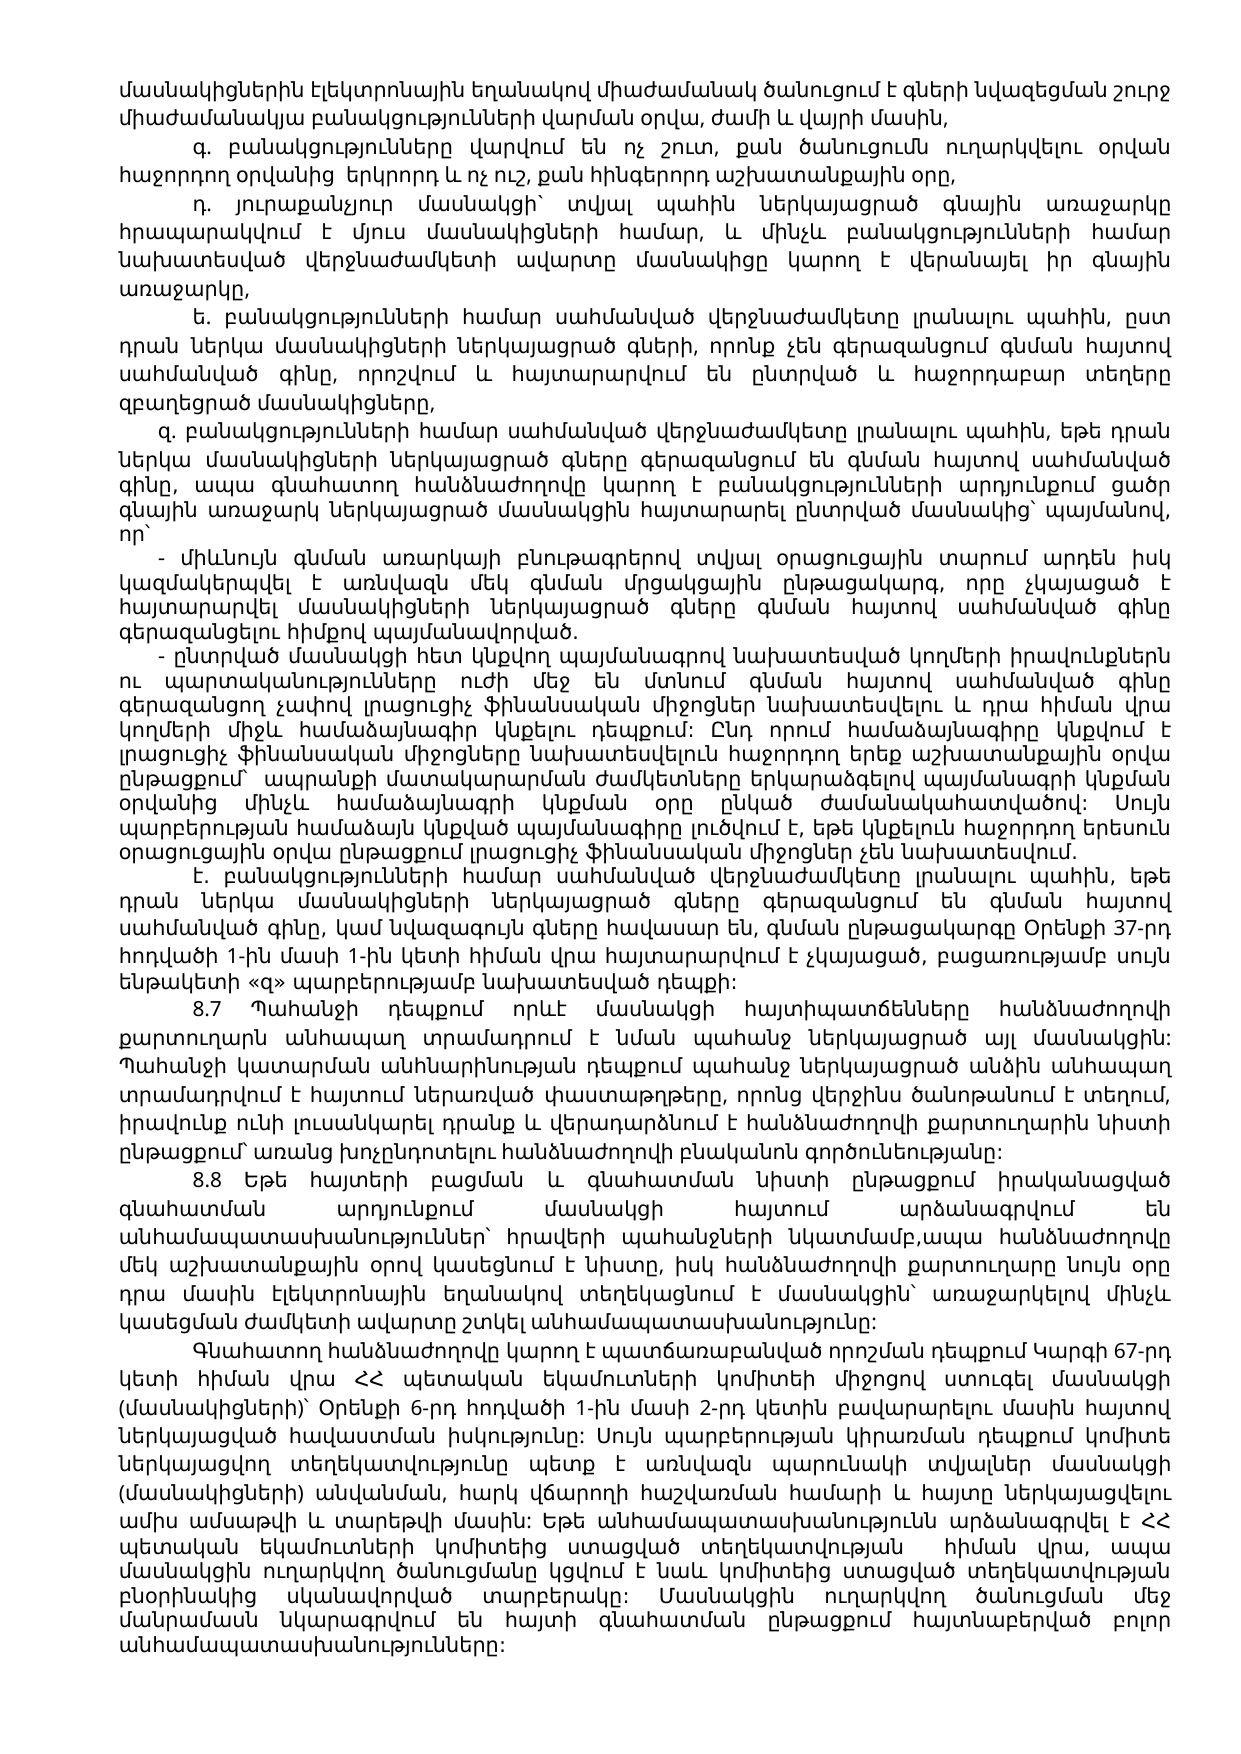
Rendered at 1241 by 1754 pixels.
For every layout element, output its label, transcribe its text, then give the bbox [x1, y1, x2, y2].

text - միևնույն գնման առարկայի բնութագրերով տվյալ օրացուցային տարում արդեն իսկ կազմակերպվել է առնվազն մեկ գնման մրցակցային ընթացակարգ, որը չկայացած է հայտարարվել մասնակիցների ներկայացրած գները գնման հայտով սահմանված գինը գերազանցելու հիմքով պայմանավորված. [118, 546, 1171, 644]
text զ. բանակցությունների համար սահմանված վերջնաժամկետը լրանալու պահին, եթե դրան ներկա մասնակիցների ներկայացրած գները գերազանցում են գնման հայտով սահմանված գինը, ապա գնահատող հանձնաժողովը կարող է բանակցությունների արդյունքում ցածր գնային առաջարկ ներկայացրած մասնակցին հայտարարել ընտրված մասնակից՝ պայմանով, որ՝ [118, 416, 1171, 546]
text - ընտրված մասնակցի հետ կնքվող պայմանագրով նախատեսված կողմերի իրավունքներն ու պարտականությունները ուժի մեջ են մտնում գնման հայտով սահմանված գինը գերազանցող չափով լրացուցիչ ֆինանսական միջոցներ նախատեսվելու և դրա հիման վրա կողմերի միջև համաձայնագիր կնքելու դեպքում: Ընդ որում համաձայնագիրը կնքվում է լրացուցիչ ֆինանսական միջոցները նախատեսվելուն հաջորդող երեք աշխատանքային օրվա ընթացքում՝ ապրանքի մատակարարման ժամկետները երկարաձգելով պայմանագրի կնքման օրվանից մինչև համաձայնագրի կնքման օրը ընկած ժամանակահատվածով: Սույն պարբերության համաձայն կնքված պայմանագիրը լուծվում է, եթե կնքելուն հաջորդող երեսուն օրացուցային օրվա ընթացքում լրացուցիչ ֆինանսական միջոցներ չեն նախատեսվում. [118, 644, 1171, 864]
text ե. բանակցությունների համար սահմանված վերջնաժամկետը լրանալու պահին, ըստ դրան ներկա մասնակիցների ներկայացրած գների, որոնք չեն գերազանցում գնման հայտով սահմանված գինը, որոշվում և հայտարարվում են ընտրված և հաջորդաբար տեղերը զբաղեցրած մասնակիցները, [118, 302, 1171, 416]
text 8.7 Պահանջի դեպքում որևէ մասնակցի հայտիպատճենները հանձնաժողովի քարտուղարն անհապաղ տրամադրում է նման պահանջ ներկայացրած այլ մասնակցին: Պահանջի կատարման անհնարինության դեպքում պահանջ ներկայացրած անձին անհապաղ տրամադրվում է հայտում ներառված փաստաթղթերը, որոնց վերջինս ծանոթանում է տեղում, իրավունք ունի լուսանկարել դրանք և վերադարձնում է հանձնաժողովի քարտուղարին նիստի ընթացքում՝ առանց խոչընդոտելու հանձնաժողովի բնականոն գործունեությանը: [118, 994, 1171, 1165]
text 8.8 Եթե հայտերի բացման և գնահատման նիստի ընթացքում իրականացված գնահատման արդյունքում մասնակցի հայտում արձանագրվում են անհամապատասխանություններ՝ հրավերի պահանջների նկատմամբ,ապա հանձնաժողովը մեկ աշխատանքային օրով կասեցնում է նիստը, իսկ հանձնաժողովի քարտուղարը նույն օրը դրա մասին էլեկտրոնային եղանակով տեղեկացնում է մասնակցին՝ առաջարկելով մինչև կասեցման ժամկետի ավարտը շտկել անհամապատասխանությունը: [118, 1165, 1171, 1336]
text Գնահատող հանձնաժողովը կարող է պատճառաբանված որոշման դեպքում Կարգի 67-րդ կետի հիման վրա ՀՀ պետական եկամուտների կոմիտեի միջոցով ստուգել մասնակցի (մասնակիցների)՝ Օրենքի 6-րդ հոդվածի 1-ին մասի 2-րդ կետին բավարարելու մասին հայտով ներկայացված հավաստման իսկությունը: Սույն պարբերության կիրառման դեպքում կոմիտե ներկայացվող տեղեկատվությունը պետք է առնվազն պարունակի տվյալներ մասնակցի (մասնակիցների) անվանման, հարկ վճարողի հաշվառման համարի և հայտը ներկայացվելու ամիս ամսաթվի և տարեթվի մասին: Եթե անհամապատասխանությունն արձանագրվել է ՀՀ պետական եկամուտների կոմիտեից ստացված տեղեկատվության հիման վրա, ապա մասնակցին ուղարկվող ծանուցմանը կցվում է նաև կոմիտեից ստացված տեղեկատվության բնօրինակից սկանավորված տարբերակը: Մասնակցին ուղարկվող ծանուցման մեջ մանրամասն նկարագրվում են հայտի գնահատման ընթացքում հայտնաբերված բոլոր անհամապատասխանությունները: [118, 1336, 1171, 1657]
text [118, 75, 1171, 132]
text է. բանակցությունների համար սահմանված վերջնաժամկետը լրանալու պահին, եթե դրան ներկա մասնակիցների ներկայացրած գները գերազանցում են գնման հայտով սահմանված գինը, կամ նվազագույն գները հավասար են, գնման ընթացակարգը Օրենքի 37-րդ հոդվածի 1-ին մասի 1-ին կետի հիման վրա հայտարարվում է չկայացած, բացառությամբ սույն ենթակետի «զ» պարբերությամբ նախատեսված դեպքի: [118, 864, 1171, 994]
text դ. յուրաքանչյուր մասնակցի` տվյալ պահին ներկայացրած գնային առաջարկը հրապարակվում է մյուս մասնակիցների համար, և մինչև բանակցությունների համար նախատեսված վերջնաժամկետի ավարտը մասնակիցը կարող է վերանայել իր գնային առաջարկը, [118, 189, 1171, 302]
text գ. բանակցությունները վարվում են ոչ շուտ, քան ծանուցումն ուղարկվելու օրվան հաջորդող օրվանից երկրորդ և ոչ ուշ, քան հինգերորդ աշխատանքային օրը, [118, 132, 1171, 189]
